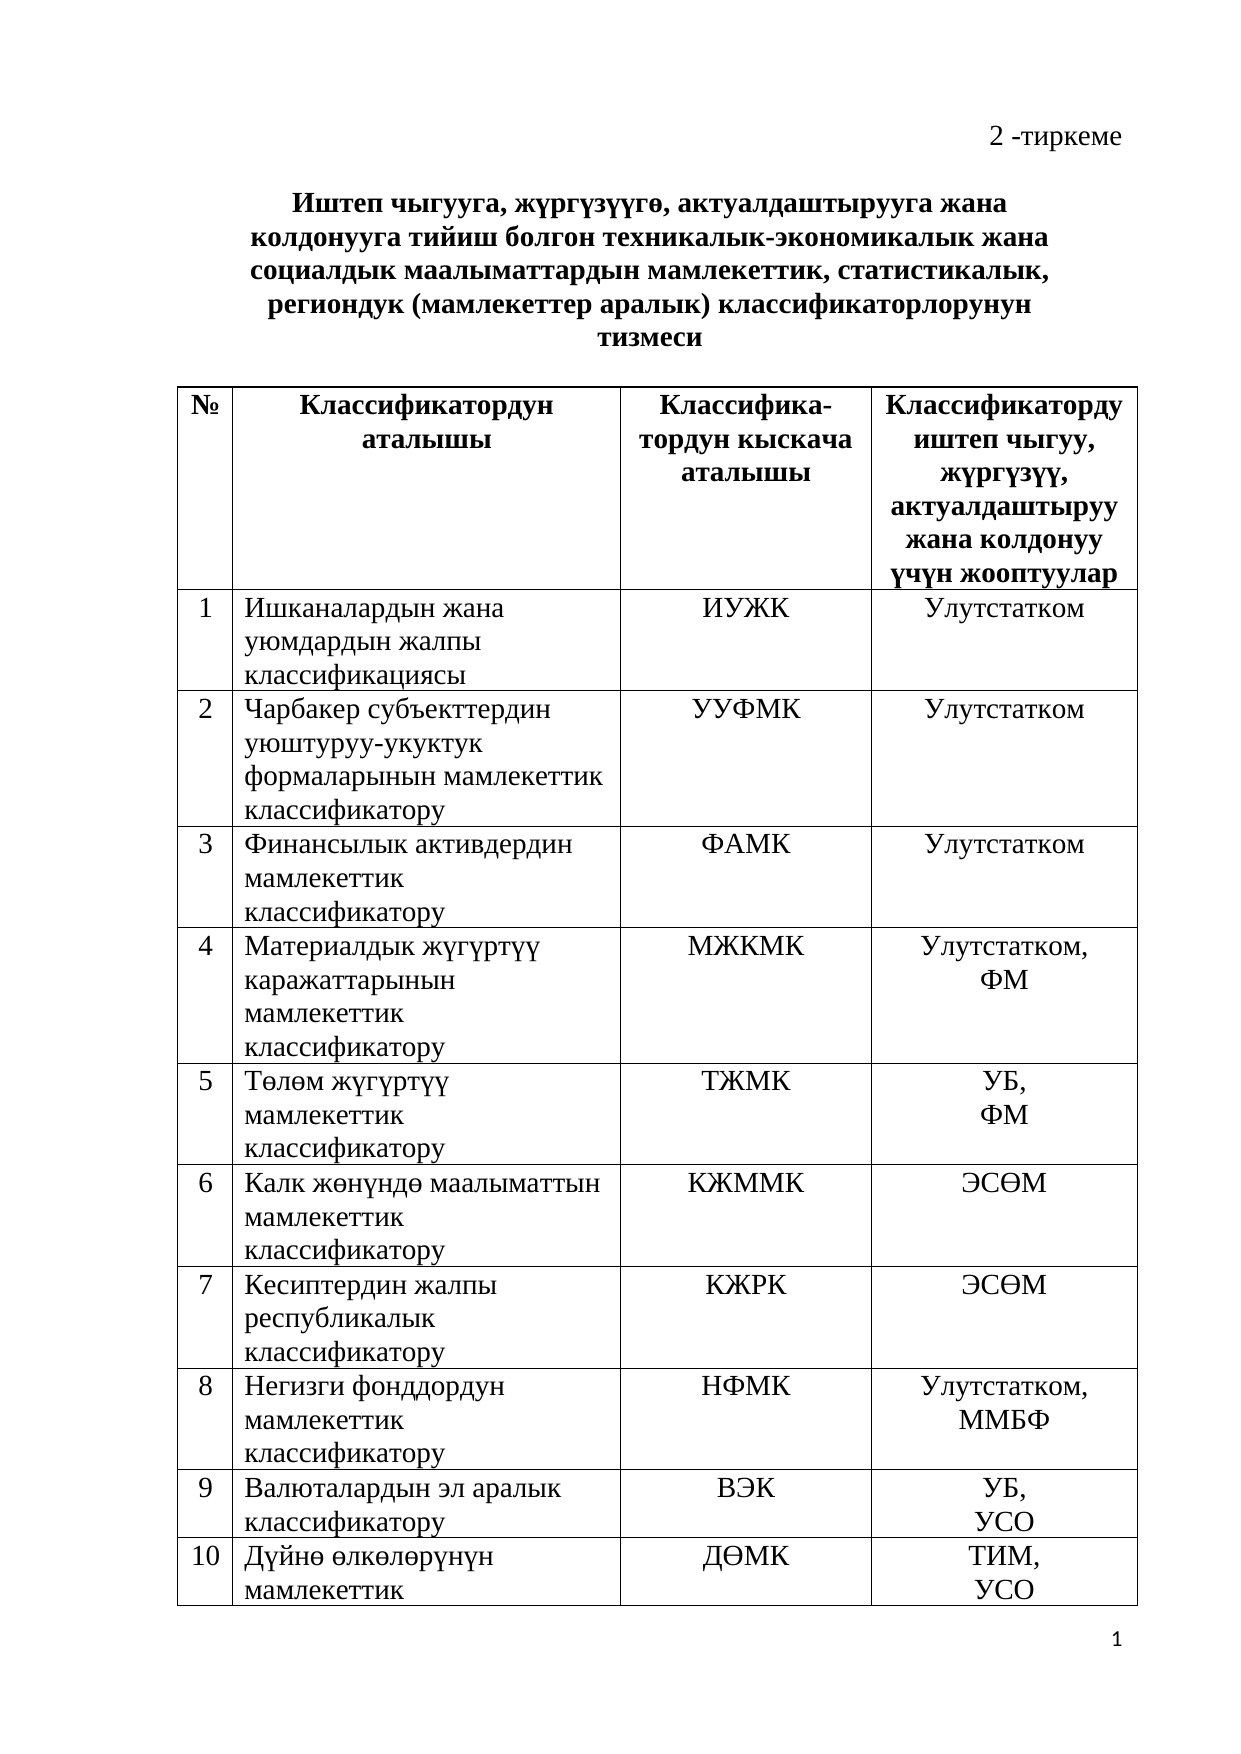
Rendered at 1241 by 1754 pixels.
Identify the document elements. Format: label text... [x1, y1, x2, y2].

table_cell ТИМ, УСО [872, 1538, 1137, 1605]
table_cell 6 [178, 1165, 232, 1266]
table_cell МЖКМК [621, 928, 871, 1062]
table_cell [233, 1538, 620, 1605]
table_cell Ишканалардын жана уюмдардын жалпы классификациясы [233, 590, 620, 690]
table_cell Улутстатком [872, 590, 1137, 690]
table_cell Валюталардын эл аралык классификатору [233, 1470, 620, 1537]
table_cell 2 [178, 691, 232, 826]
text Иштеп чыгууга, жүргүзүүгө, актуалдаштырууга жана колдонууга тийиш болгон техникалык-экономикалык жана социалдык маалыматтардын мамлекеттик, статистикалык, региондук (мамлекеттер аралык) классификаторлорунун [236, 185, 1063, 319]
table_header Классифика-тордун кыскача аталышы [621, 388, 871, 589]
table_cell ВЭК [621, 1470, 871, 1537]
table_cell Финансылык активдердин мамлекеттик классификатору [233, 827, 620, 927]
table_cell 1 [178, 590, 232, 690]
table_cell 4 [178, 928, 232, 1062]
table_header Классификаторду иштеп чыгуу, жүргүзүү, актуалдаштыруу жана колдонуу үчүн жооптуулар [872, 388, 1137, 589]
table_cell Төлөм жүгүртүү мамлекеттик классификатору [233, 1064, 620, 1164]
table_cell Негизги фонддордун мамлекеттик классификатору [233, 1369, 620, 1469]
table_cell Материалдык жүгүртүү каражаттарынын мамлекеттик классификатору [233, 928, 620, 1062]
table_header Классификатордун аталышы [233, 388, 620, 589]
table_header № [178, 388, 232, 589]
table_cell Улутстатком, ММБФ [872, 1369, 1137, 1469]
table_cell УБ, УСО [872, 1470, 1137, 1537]
table_cell Улутстатком, ФМ [872, 928, 1137, 1062]
table_cell Чарбакер субъекттердин уюштуруу-укуктук формаларынын мамлекеттик классификатору [233, 691, 620, 826]
table_cell КЖРК [621, 1267, 871, 1367]
table_cell 8 [178, 1369, 232, 1469]
table_cell ЭСӨМ [872, 1267, 1137, 1367]
table_cell ИУЖК [621, 590, 871, 690]
table_cell 9 [178, 1470, 232, 1537]
table_cell КЖММК [621, 1165, 871, 1266]
table_cell Улутстатком [872, 691, 1137, 826]
text 2 -тиркеме [177, 118, 1122, 152]
table_cell 3 [178, 827, 232, 927]
table_cell УБ, ФМ [872, 1064, 1137, 1164]
table_cell 7 [178, 1267, 232, 1367]
table_cell ЭСӨМ [872, 1165, 1137, 1266]
table_cell ФАМК [621, 827, 871, 927]
table_cell 10 [178, 1538, 232, 1605]
table_cell Улутстатком [872, 827, 1137, 927]
table_cell ТЖМК [621, 1064, 871, 1164]
table_cell ДӨМК [621, 1538, 871, 1605]
table_cell Калк жөнүндө маалыматтын мамлекеттик классификатору [233, 1165, 620, 1266]
table_cell 5 [178, 1064, 232, 1164]
table_cell НФМК [621, 1369, 871, 1469]
table_cell УУФМК [621, 691, 871, 826]
table_cell Кесиптердин жалпы республикалык классификатору [233, 1267, 620, 1367]
text тизмеси [236, 319, 1063, 353]
